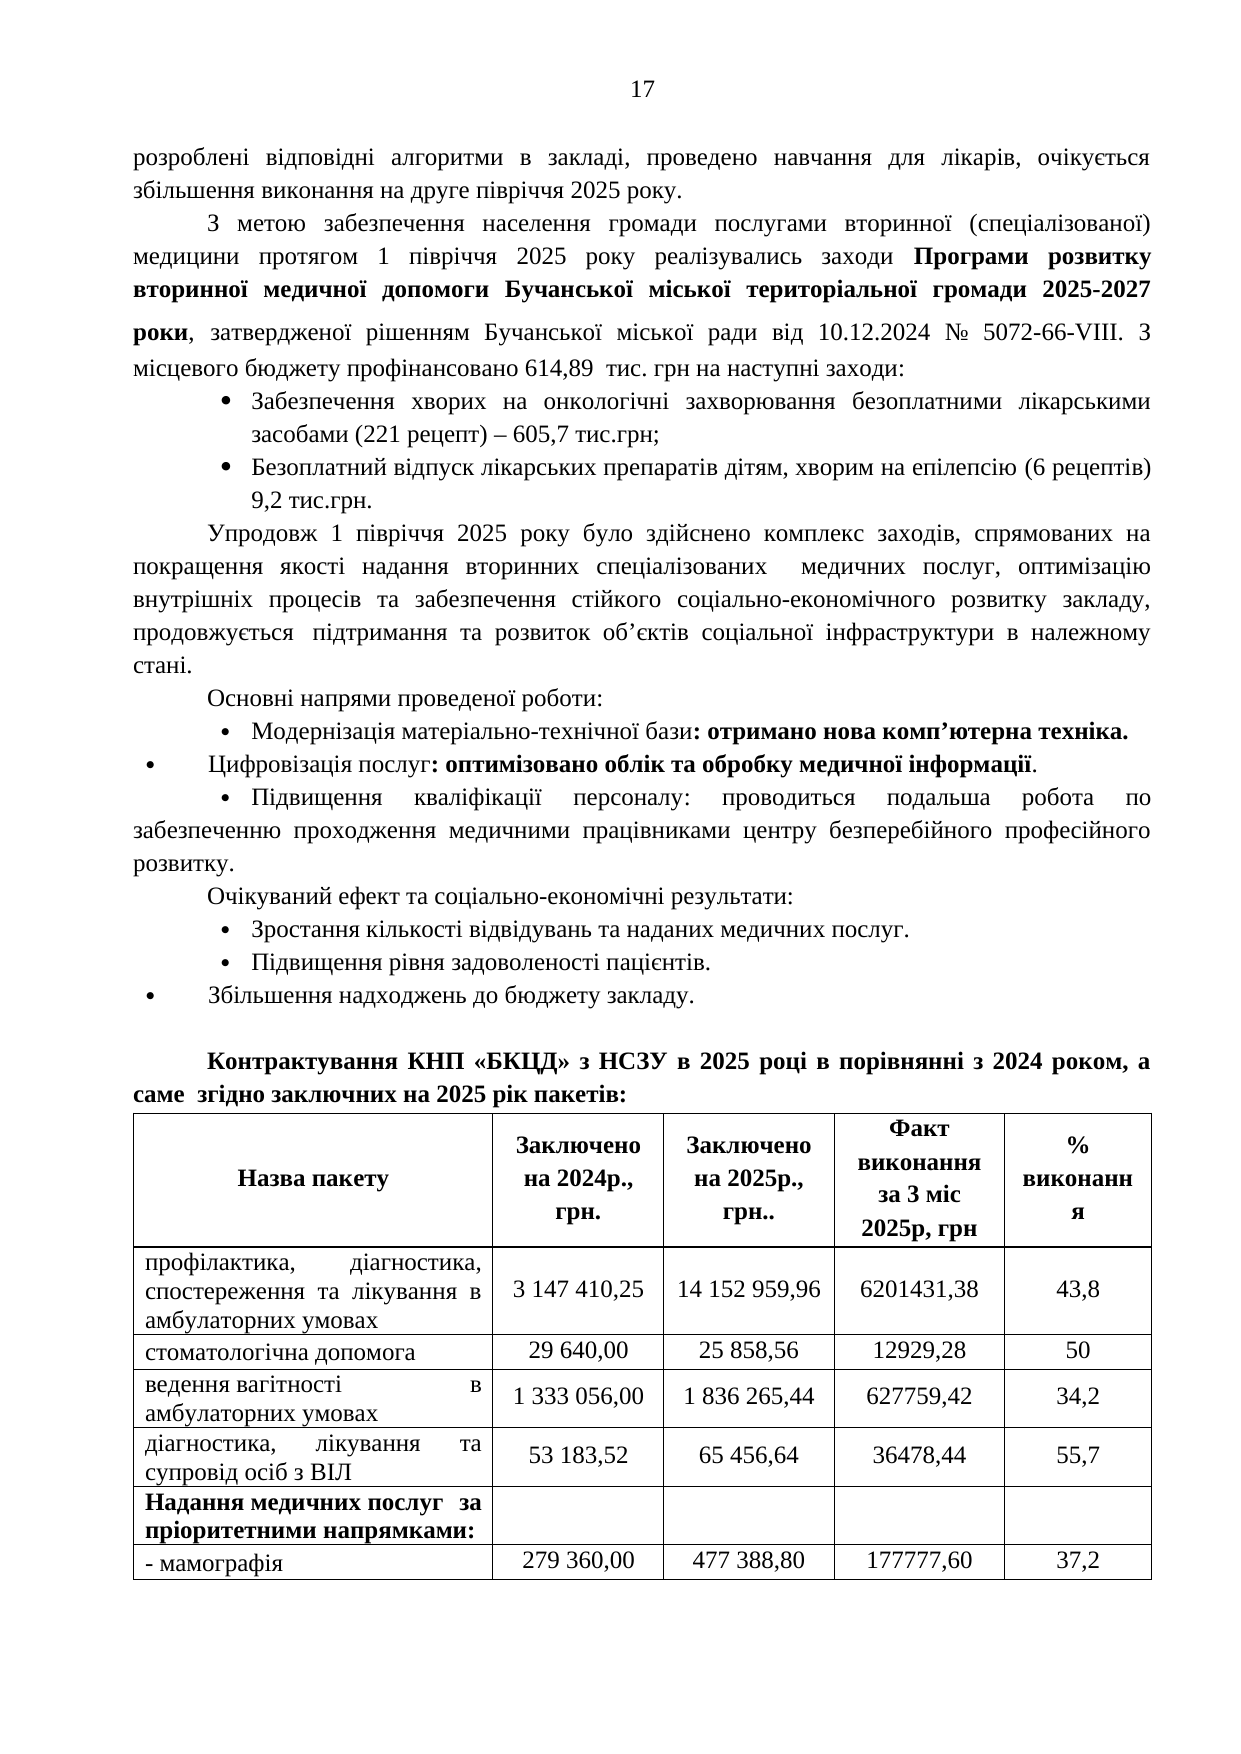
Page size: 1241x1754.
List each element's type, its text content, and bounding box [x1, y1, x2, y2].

text Контрактування КНП «БКЦД» з НСЗУ в 2025 році в порівнянні з 2024 роком, а саме згідно заключних на 2025 рік пакетів: [133, 1046, 1152, 1108]
list Збільшення надходжень до бюджету закладу. [133, 980, 1152, 1009]
text Основні напрями проведеної роботи: [133, 683, 1152, 712]
table_cell 1 836 265,44 [664, 1370, 834, 1427]
list Модернізація матеріально-технічної бази: отримано нова комп’ютерна техніка. [222, 716, 1152, 745]
table_cell 50 [1005, 1335, 1151, 1368]
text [133, 142, 1152, 204]
table_cell 37,2 [1005, 1545, 1151, 1579]
table_cell 36478,44 [835, 1428, 1004, 1486]
list Забезпечення хворих на онкологічні захворювання безоплатними лікарськими засобами (221 рецепт) – 605,7 тис.грн; [222, 386, 1152, 448]
table_header Заключено на 2024р., грн. [493, 1114, 663, 1246]
table_cell ведення вагітності в амбулаторних умовах [134, 1370, 492, 1427]
table_cell 55,7 [1005, 1428, 1151, 1486]
table_cell 14 152 959,96 [664, 1248, 834, 1334]
table_cell 29 640,00 [493, 1335, 663, 1368]
table_cell [1005, 1487, 1151, 1544]
table_cell профілактика, діагностика, спостереження та лікування в амбулаторних умовах [134, 1248, 492, 1334]
text Упродовж 1 півріччя 2025 року було здійснено комплекс заходів, спрямованих на покращення якості надання вторинних спеціалізованих медичних послуг, оптимізацію внутрішніх процесів та забезпечення стійкого соціально-економічного розвитку закладу, продовжується підтримання та розвиток об’єктів соціальної інфраструктури в належному стані. [133, 518, 1152, 679]
table_header Заключено на 2025р., грн.. [664, 1114, 834, 1246]
table_cell 177777,60 [835, 1545, 1004, 1579]
list Цифровізація послуг: оптимізовано облік та обробку медичної інформації. [133, 749, 1152, 778]
table_header Назва пакету [134, 1114, 492, 1246]
list Зростання кількості відвідувань та наданих медичних послуг. [222, 914, 1152, 943]
table_cell - мамографія [134, 1545, 492, 1579]
table_header % виконання [1005, 1114, 1151, 1246]
table_cell 12929,28 [835, 1335, 1004, 1368]
table_cell Надання медичних послуг за пріоритетними напрямками: [134, 1487, 492, 1544]
table_cell 43,8 [1005, 1248, 1151, 1334]
table_header Факт виконання за 3 міс 2025р, грн [835, 1114, 1004, 1246]
table_cell 65 456,64 [664, 1428, 834, 1486]
table_cell 1 333 056,00 [493, 1370, 663, 1427]
table_cell 53 183,52 [493, 1428, 663, 1486]
table_cell [664, 1487, 834, 1544]
list Підвищення рівня задоволеності пацієнтів. [222, 947, 1152, 976]
table_cell 477 388,80 [664, 1545, 834, 1579]
table_cell [835, 1487, 1004, 1544]
list Підвищення кваліфікації персоналу: проводиться подальша робота по забезпеченню проходження медичними працівниками центру безперебійного професійного розвитку. [133, 782, 1152, 877]
list Безоплатний відпуск лікарських препаратів дітям, хворим на епілепсію (6 рецептів) 9,2 тис.грн. [222, 452, 1152, 514]
text З метою забезпечення населення громади послугами вторинної (спеціалізованої) медицини протягом 1 півріччя 2025 року реалізувались заходи Програми розвитку вторинної медичної допомоги Бучанської міської територіальної громади 2025-2027 роки, затвердженої рішенням Бучанської міської ради від 10.12.2024 № 5072-66-VIII. З місцевого бюджету профінансовано 614,89 тис. грн на наступні заходи: [133, 208, 1152, 382]
text Очікуваний ефект та соціально-економічні результати: [133, 881, 1152, 910]
table_cell 3 147 410,25 [493, 1248, 663, 1334]
table_cell 25 858,56 [664, 1335, 834, 1368]
table_cell 279 360,00 [493, 1545, 663, 1579]
table_cell діагностика, лікування та супровід осіб з ВІЛ [134, 1428, 492, 1486]
table_cell [493, 1487, 663, 1544]
table_cell 6201431,38 [835, 1248, 1004, 1334]
table_cell стоматологічна допомога [134, 1335, 492, 1368]
table_cell 34,2 [1005, 1370, 1151, 1427]
table_cell 627759,42 [835, 1370, 1004, 1427]
